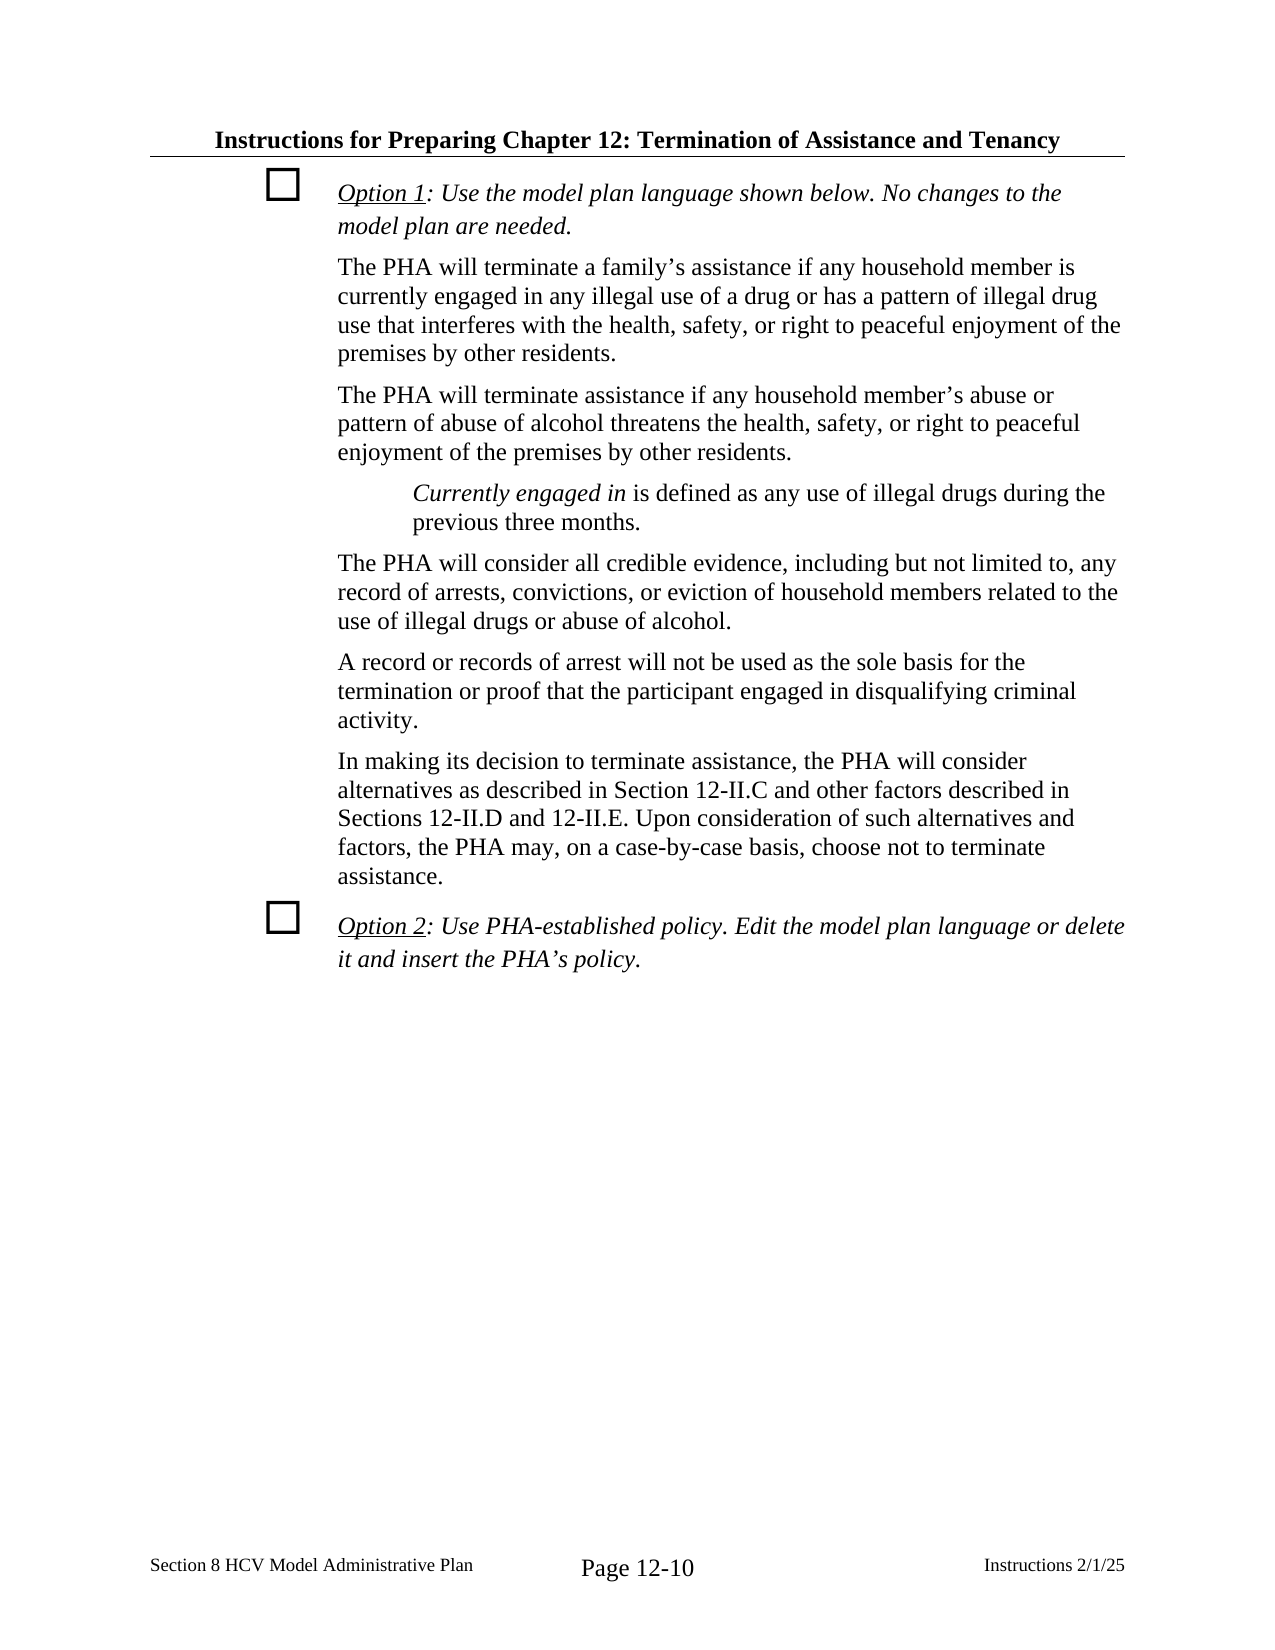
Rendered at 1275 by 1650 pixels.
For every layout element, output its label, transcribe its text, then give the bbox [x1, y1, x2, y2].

text The PHA will consider all credible evidence, including but not limited to, any record of arrests, convictions, or eviction of household members related to the use of illegal drugs or abuse of alcohol. [337, 548, 1125, 635]
list Currently engaged in is defined as any use of illegal drugs during the previous three months. [412, 478, 1125, 536]
text The PHA will terminate a family’s assistance if any household member is currently engaged in any illegal use of a drug or has a pattern of illegal drug use that interferes with the health, safety, or right to peaceful enjoyment of the premises by other residents. [337, 252, 1125, 367]
text The PHA will terminate assistance if any household member’s abuse or pattern of abuse of alcohol threatens the health, safety, or right to peaceful enjoyment of the premises by other residents. [337, 380, 1125, 466]
text A record or records of arrest will not be used as the sole basis for the termination or proof that the participant engaged in disqualifying criminal activity. [337, 647, 1125, 733]
text In making its decision to terminate assistance, the PHA will consider alternatives as described in Section 12-II.C and other factors described in Sections 12-II.D and 12-II.E. Upon consideration of such alternatives and factors, the PHA may, on a case-by-case basis, choose not to terminate assistance. [337, 746, 1125, 890]
text Option 2: Use PHA-established policy. Edit the model plan language or delete it and insert the PHA’s policy. [262, 902, 1125, 973]
text Option 1: Use the model plan language shown below. No changes to the model plan are needed. [262, 169, 1125, 240]
